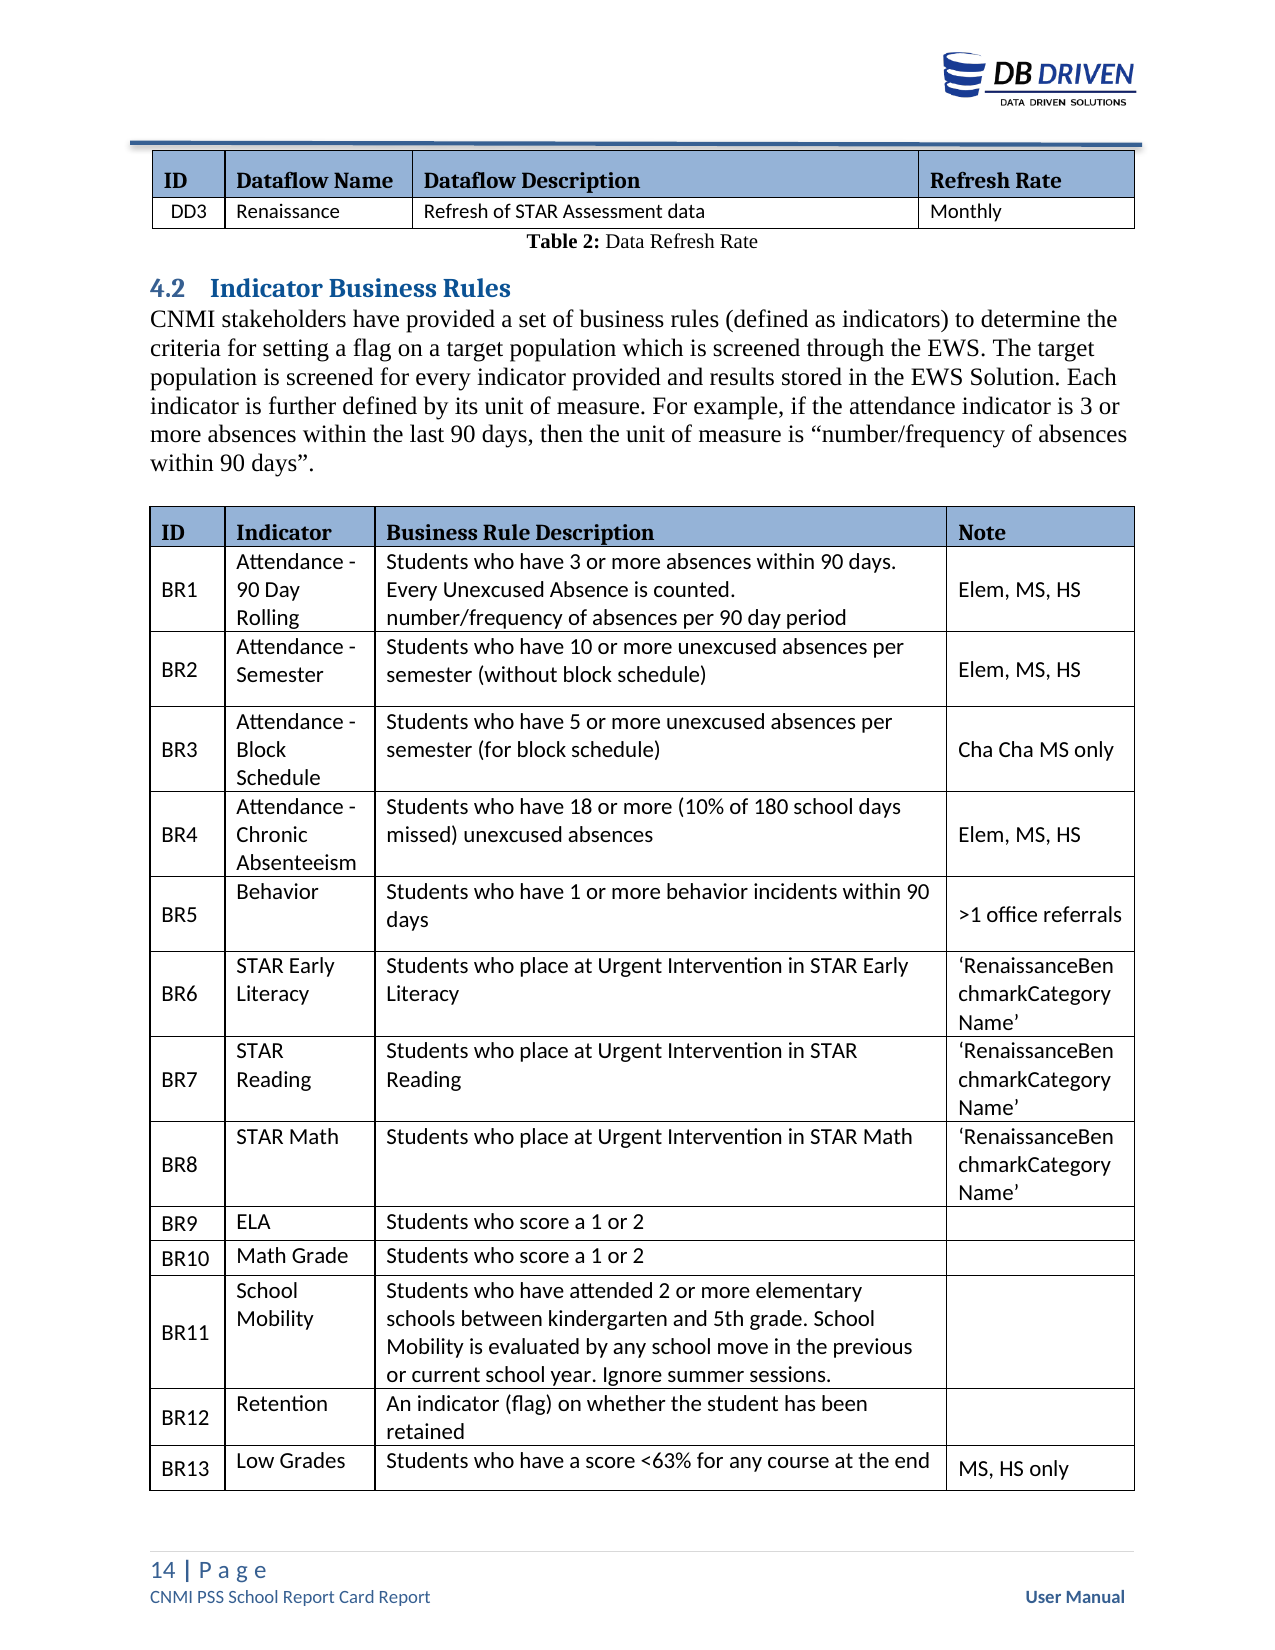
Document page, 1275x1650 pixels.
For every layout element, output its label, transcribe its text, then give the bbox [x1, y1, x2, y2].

table_cell Attendance - 90 Day Rolling [226, 547, 374, 631]
table_cell Students who place at Urgent Intervention in STAR Math [376, 1122, 946, 1206]
table_cell BR3 [151, 707, 224, 791]
subtitle Indicator Business Rules [150, 273, 1134, 304]
table_cell Students who have attended 2 or more elementary schools between kindergarten and 5th grade. School Mobility is evaluated by any school move in the previous or current school year. Ignore summer sessions. [376, 1276, 946, 1388]
table_header Note [947, 507, 1134, 546]
table_header ID [153, 151, 224, 197]
table_cell Cha Cha MS only [947, 707, 1134, 791]
table_cell BR10 [151, 1241, 224, 1275]
table_cell Renaissance [226, 198, 412, 227]
table_header Dataflow Name [226, 151, 412, 197]
table_cell BR9 [151, 1207, 224, 1240]
table_cell MS, HS only [947, 1446, 1134, 1489]
table_cell [947, 1389, 1134, 1445]
table_header Indicator [226, 507, 374, 546]
table_cell [947, 1207, 1134, 1240]
table_cell BR5 [151, 877, 224, 951]
table_cell Students who have 3 or more absences within 90 days. Every Unexcused Absence is counted. number/frequency of absences per 90 day period [376, 547, 946, 631]
table_cell STAR Early Literacy [226, 952, 374, 1036]
table_cell Elem, MS, HS [947, 632, 1134, 706]
table_cell Students who have 5 or more unexcused absences per semester (for block schedule) [376, 707, 946, 791]
table_cell Attendance - Semester [226, 632, 374, 706]
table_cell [376, 1446, 946, 1489]
table_cell BR6 [151, 952, 224, 1036]
table_cell DD3 [153, 198, 224, 227]
table_cell BR7 [151, 1037, 224, 1121]
table_cell Attendance - Block Schedule [226, 707, 374, 791]
table_header Dataflow Description [413, 151, 918, 197]
table_cell Students who have 10 or more unexcused absences per semester (without block schedule) [376, 632, 946, 706]
table_cell Math Grade [226, 1241, 374, 1275]
table_cell [947, 1276, 1134, 1388]
table_cell STAR Math [226, 1122, 374, 1206]
table_cell Refresh of STAR Assessment data [413, 198, 918, 227]
table_cell Monthly [919, 198, 1134, 227]
table_cell Students who have 1 or more behavior incidents within 90 days [376, 877, 946, 951]
table_cell Students who place at Urgent Intervention in STAR Early Literacy [376, 952, 946, 1036]
table_cell ‘RenaissanceBenchmarkCategoryName’ [947, 952, 1134, 1036]
table_cell Students who place at Urgent Intervention in STAR Reading [376, 1037, 946, 1121]
table_cell BR13 [151, 1446, 224, 1489]
table_cell [947, 1241, 1134, 1275]
table_cell Students who have 18 or more (10% of 180 school days missed) unexcused absences [376, 792, 946, 876]
table_cell Behavior [226, 877, 374, 951]
table_cell Retention [226, 1389, 374, 1445]
table_cell BR4 [151, 792, 224, 876]
table_header ID [151, 507, 224, 546]
table_cell ‘RenaissanceBenchmarkCategoryName’ [947, 1122, 1134, 1206]
table_cell BR11 [151, 1276, 224, 1388]
table_header Business Rule Description [376, 507, 946, 546]
table_cell >1 office referrals [947, 877, 1134, 951]
table_cell Low Grades [226, 1446, 374, 1489]
text CNMI stakeholders have provided a set of business rules (defined as indicators) to determine the criteria for setting a flag on a target population which is screened through the EWS. The target population is screened for every indicator provided and results stored in the EWS Solution. Each indicator is further defined by its unit of measure. For example, if the attendance indicator is 3 or more absences within the last 90 days, then the unit of measure is “number/frequency of absences within 90 days”. [150, 304, 1134, 477]
table_cell Attendance - Chronic Absenteeism [226, 792, 374, 876]
table_cell Students who score a 1 or 2 [376, 1241, 946, 1275]
picture [942, 51, 1137, 106]
table_cell BR2 [151, 632, 224, 706]
table_cell Elem, MS, HS [947, 547, 1134, 631]
table_cell STAR Reading [226, 1037, 374, 1121]
table_cell School Mobility [226, 1276, 374, 1388]
table_cell ELA [226, 1207, 374, 1240]
table_cell An indicator (flag) on whether the student has been retained [376, 1389, 946, 1445]
table_cell BR8 [151, 1122, 224, 1206]
table_cell BR12 [151, 1389, 224, 1445]
table_cell Students who score a 1 or 2 [376, 1207, 946, 1240]
table_header Refresh Rate [919, 151, 1134, 197]
table_cell ‘RenaissanceBenchmarkCategoryName’ [947, 1037, 1134, 1121]
table_cell BR1 [151, 547, 224, 631]
table_cell Elem, MS, HS [947, 792, 1134, 876]
